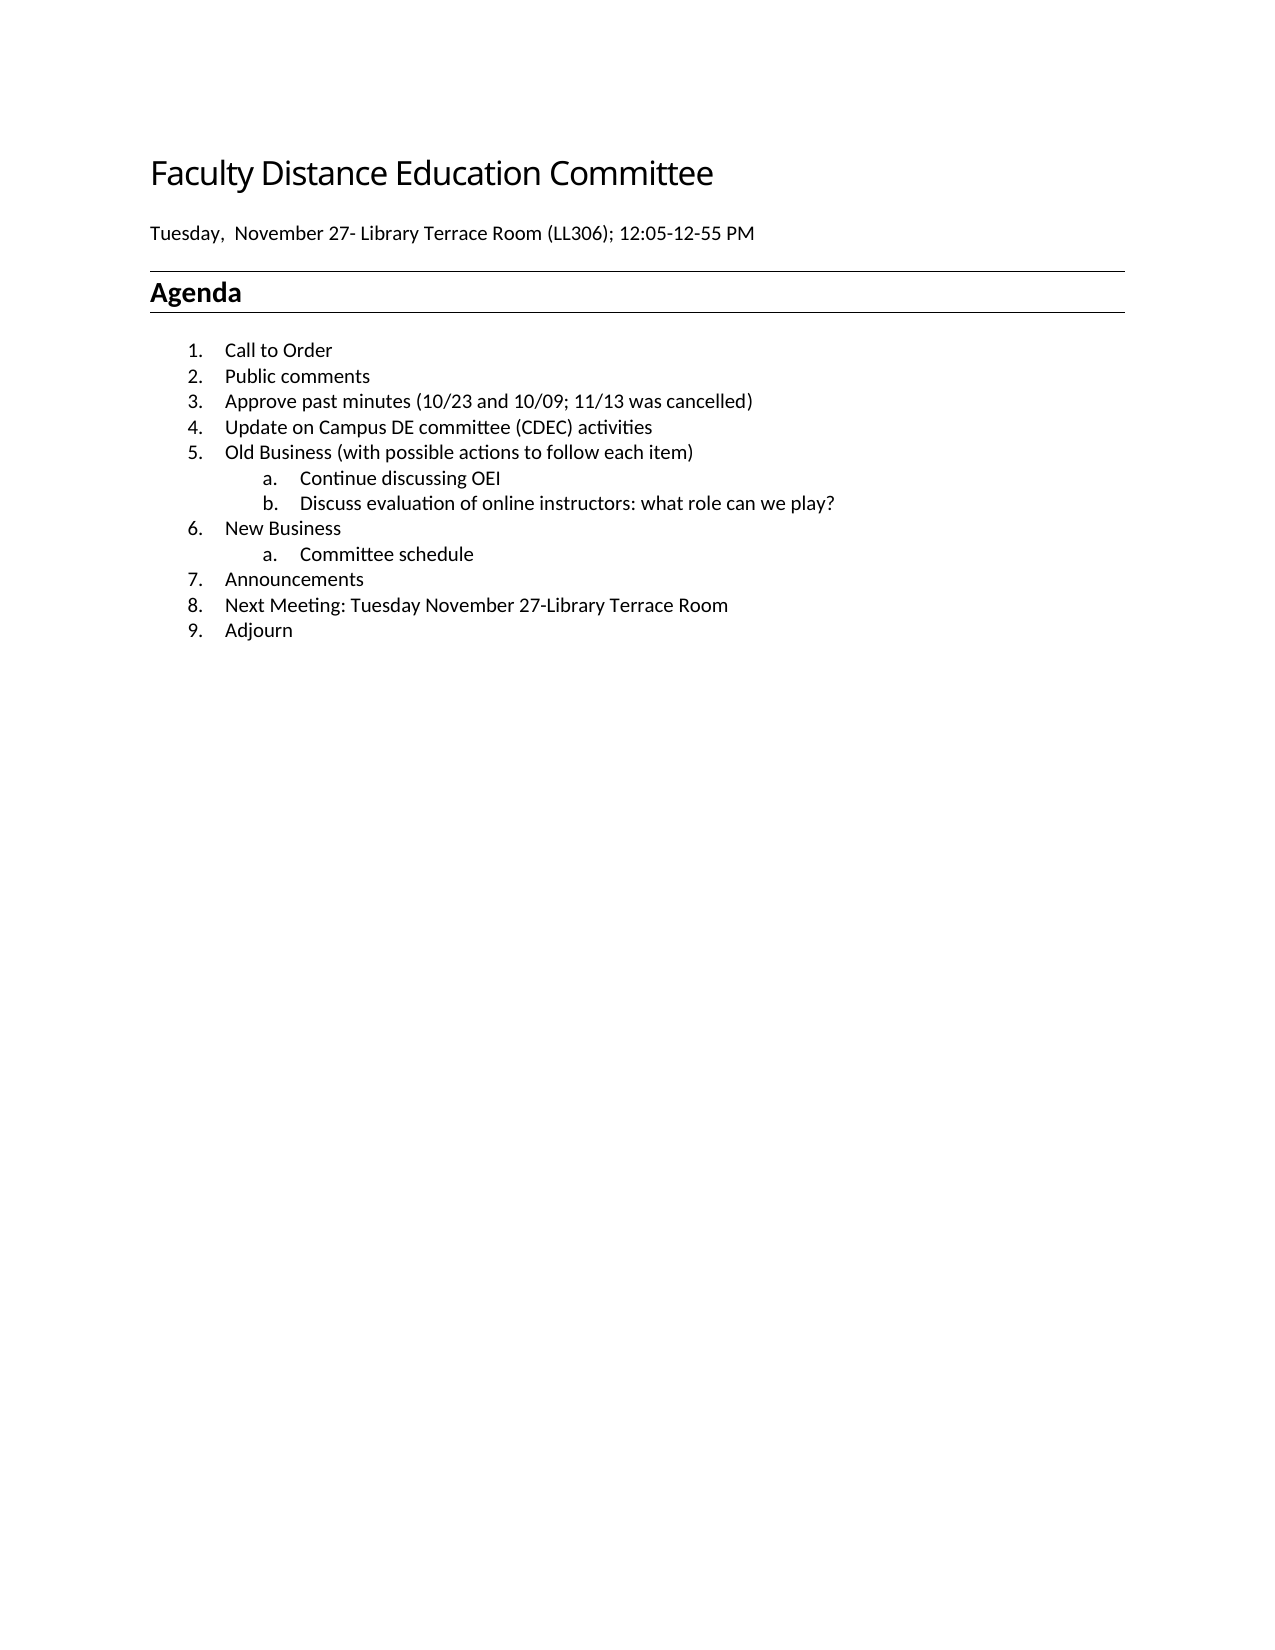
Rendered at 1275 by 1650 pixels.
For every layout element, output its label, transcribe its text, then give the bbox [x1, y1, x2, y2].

list New Business [187, 516, 1125, 541]
list Adjourn [187, 617, 1125, 643]
list Next Meeting: Tuesday November 27-Library Terrace Room [187, 592, 1125, 617]
list Call to Order [187, 338, 1125, 363]
list Announcements [187, 566, 1125, 592]
list Public comments [187, 363, 1125, 388]
list Update on Campus DE committee (CDEC) activities [187, 414, 1125, 439]
list Continue discussing OEI [262, 465, 1125, 490]
list Discuss evaluation of online instructors: what role can we play? [262, 490, 1125, 516]
title Faculty Distance Education Committee [150, 150, 1125, 195]
text Tuesday, November 27- Library Terrace Room (LL306); 12:05-12-55 PM [150, 220, 1125, 246]
subtitle Agenda [150, 272, 1125, 312]
list Old Business (with possible actions to follow each item) [187, 439, 1125, 465]
list Approve past minutes (10/23 and 10/09; 11/13 was cancelled) [187, 388, 1125, 414]
list Committee schedule [262, 541, 1125, 566]
